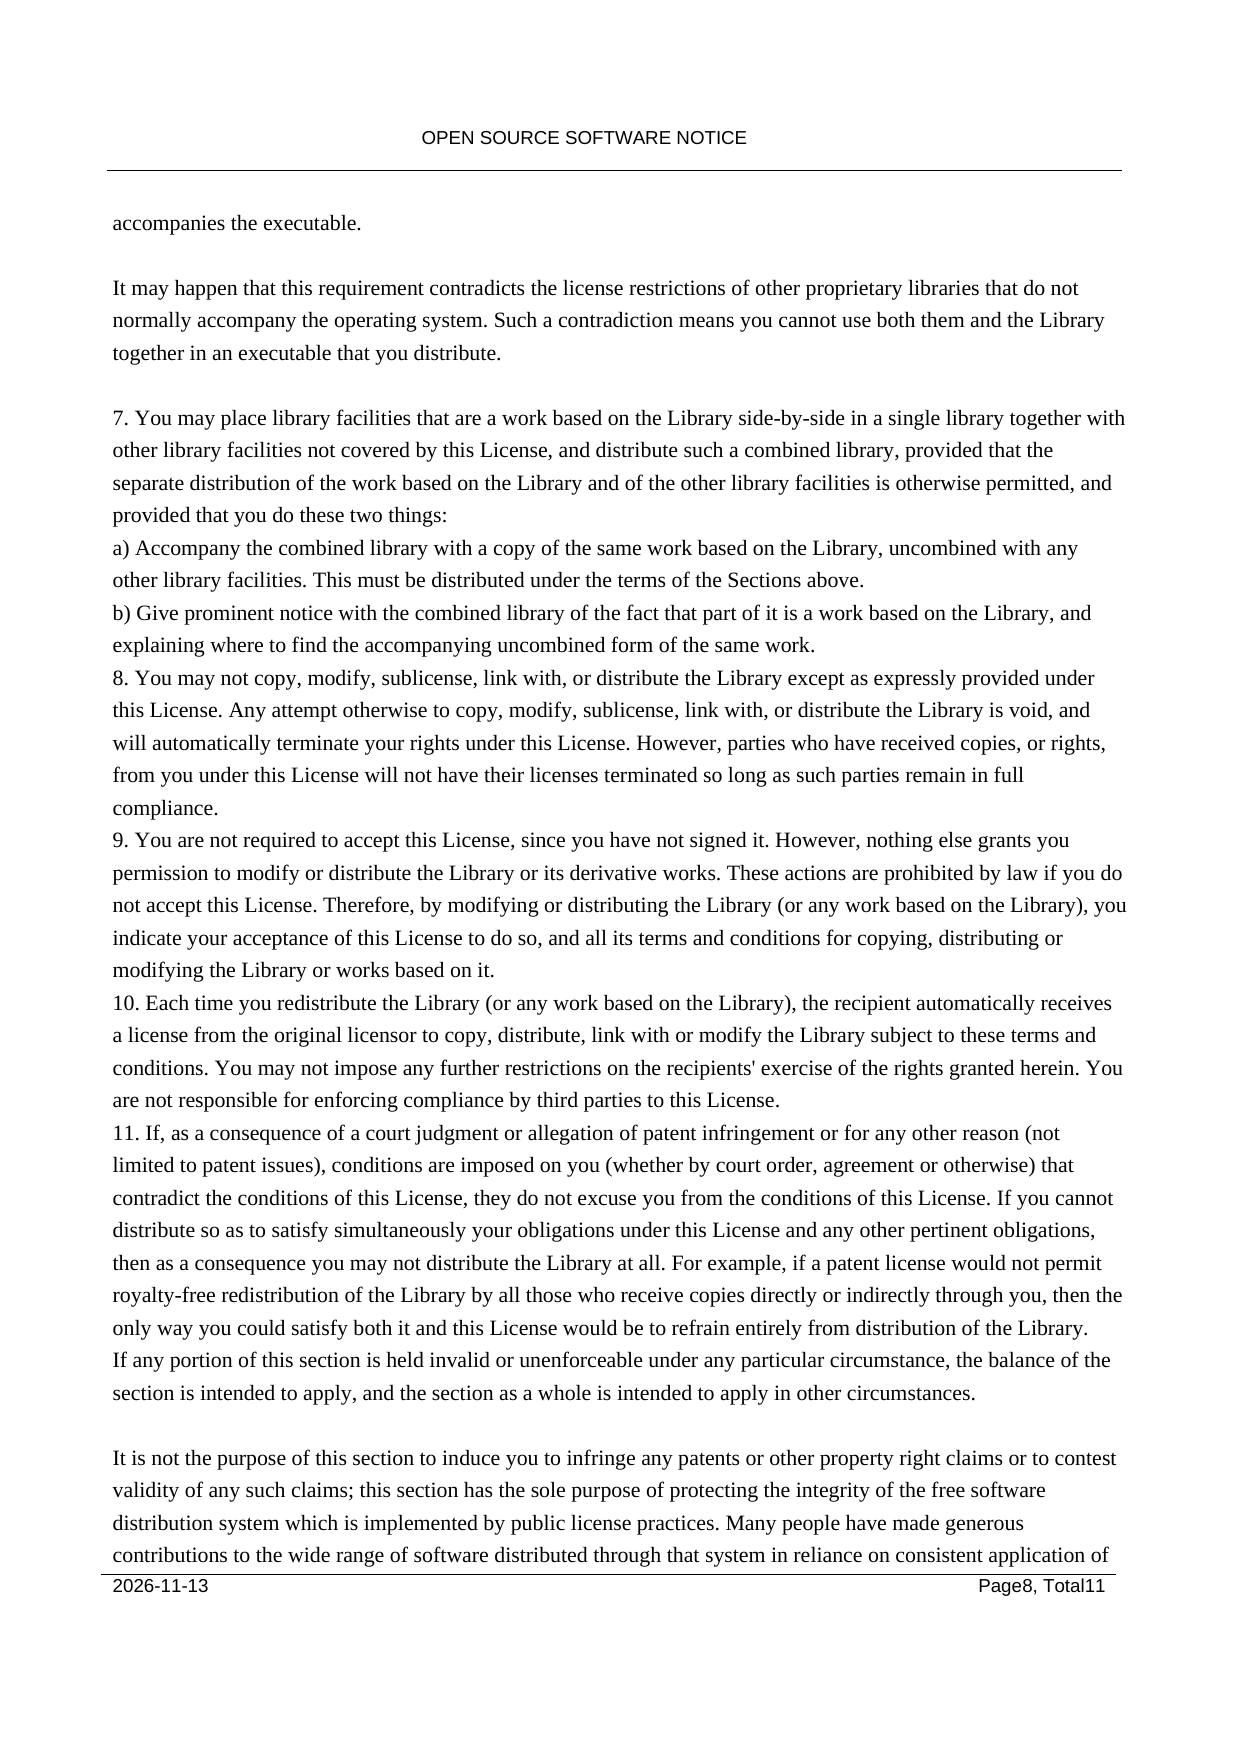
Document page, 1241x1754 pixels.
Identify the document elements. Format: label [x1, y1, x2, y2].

text [112, 206, 1128, 1571]
